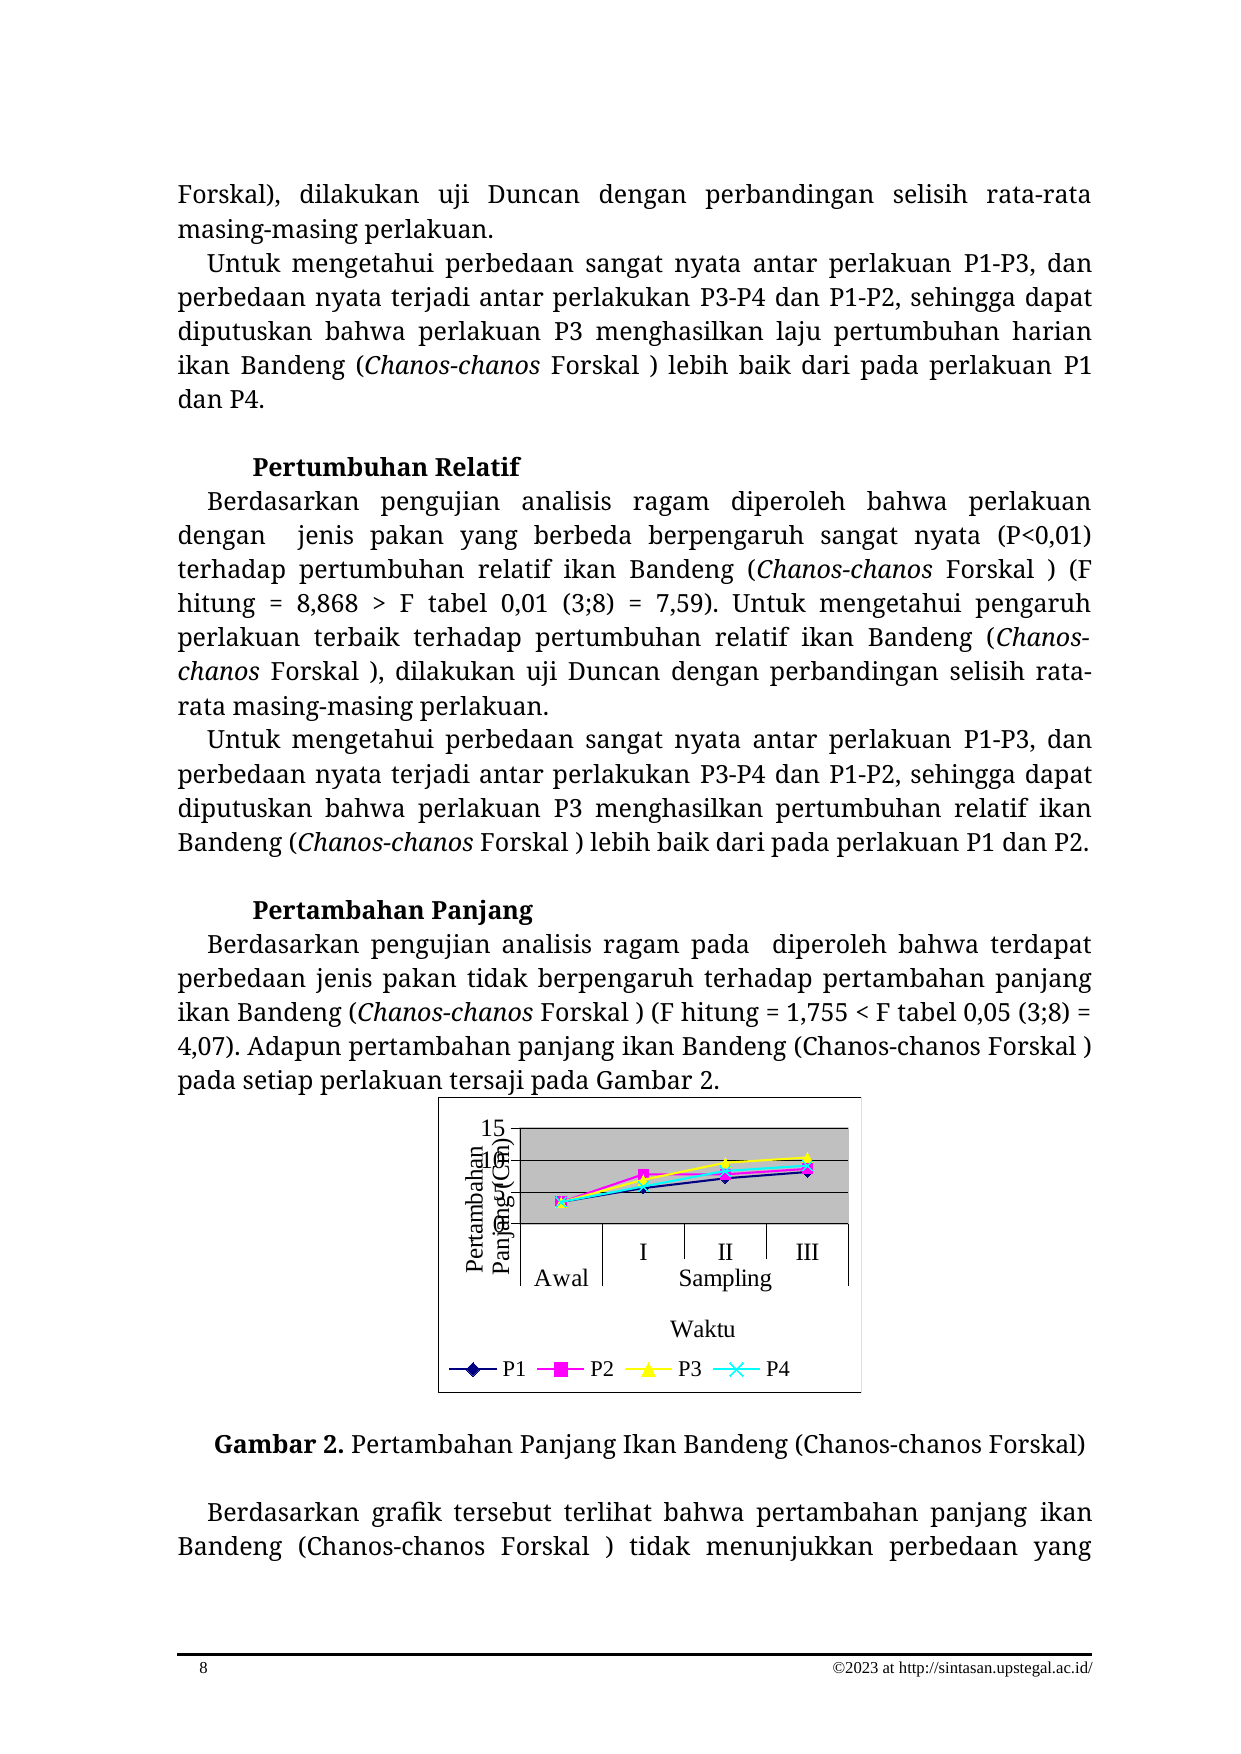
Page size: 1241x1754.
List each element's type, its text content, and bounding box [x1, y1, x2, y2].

text Pertambahan Panjang [252, 892, 1092, 927]
text Untuk mengetahui perbedaan sangat nyata antar perlakuan P1-P3, dan perbedaan nyata terjadi antar perlakukan P3-P4 dan P1-P2, sehingga dapat diputuskan bahwa perlakuan P3 menghasilkan laju pertumbuhan harian ikan Bandeng (Chanos-chanos Forskal ) lebih baik dari pada perlakuan P1 dan P4. [177, 245, 1092, 416]
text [177, 177, 1092, 245]
text Gambar 2. Pertambahan Panjang Ikan Bandeng (Chanos-chanos Forskal) [177, 1426, 1092, 1460]
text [177, 1494, 1092, 1562]
text Pertumbuhan Relatif [252, 450, 1092, 484]
text Berdasarkan pengujian analisis ragam diperoleh bahwa perlakuan dengan jenis pakan yang berbeda berpengaruh sangat nyata (P<0,01) terhadap pertumbuhan relatif ikan Bandeng (Chanos-chanos Forskal ) (F hitung = 8,868 > F tabel 0,01 (3;8) = 7,59). Untuk mengetahui pengaruh perlakuan terbaik terhadap pertumbuhan relatif ikan Bandeng (Chanos-chanos Forskal ), dilakukan uji Duncan dengan perbandingan selisih rata-rata masing-masing perlakuan. [177, 484, 1092, 722]
text Untuk mengetahui perbedaan sangat nyata antar perlakuan P1-P3, dan perbedaan nyata terjadi antar perlakukan P3-P4 dan P1-P2, sehingga dapat diputuskan bahwa perlakuan P3 menghasilkan pertumbuhan relatif ikan Bandeng (Chanos-chanos Forskal ) lebih baik dari pada perlakuan P1 dan P2. [177, 722, 1092, 858]
text Berdasarkan pengujian analisis ragam pada diperoleh bahwa terdapat perbedaan jenis pakan tidak berpengaruh terhadap pertambahan panjang ikan Bandeng (Chanos-chanos Forskal ) (F hitung = 1,755 < F tabel 0,05 (3;8) = 4,07). Adapun pertambahan panjang ikan Bandeng (Chanos-chanos Forskal ) pada setiap perlakuan tersaji pada Gambar 2. [177, 927, 1092, 1097]
